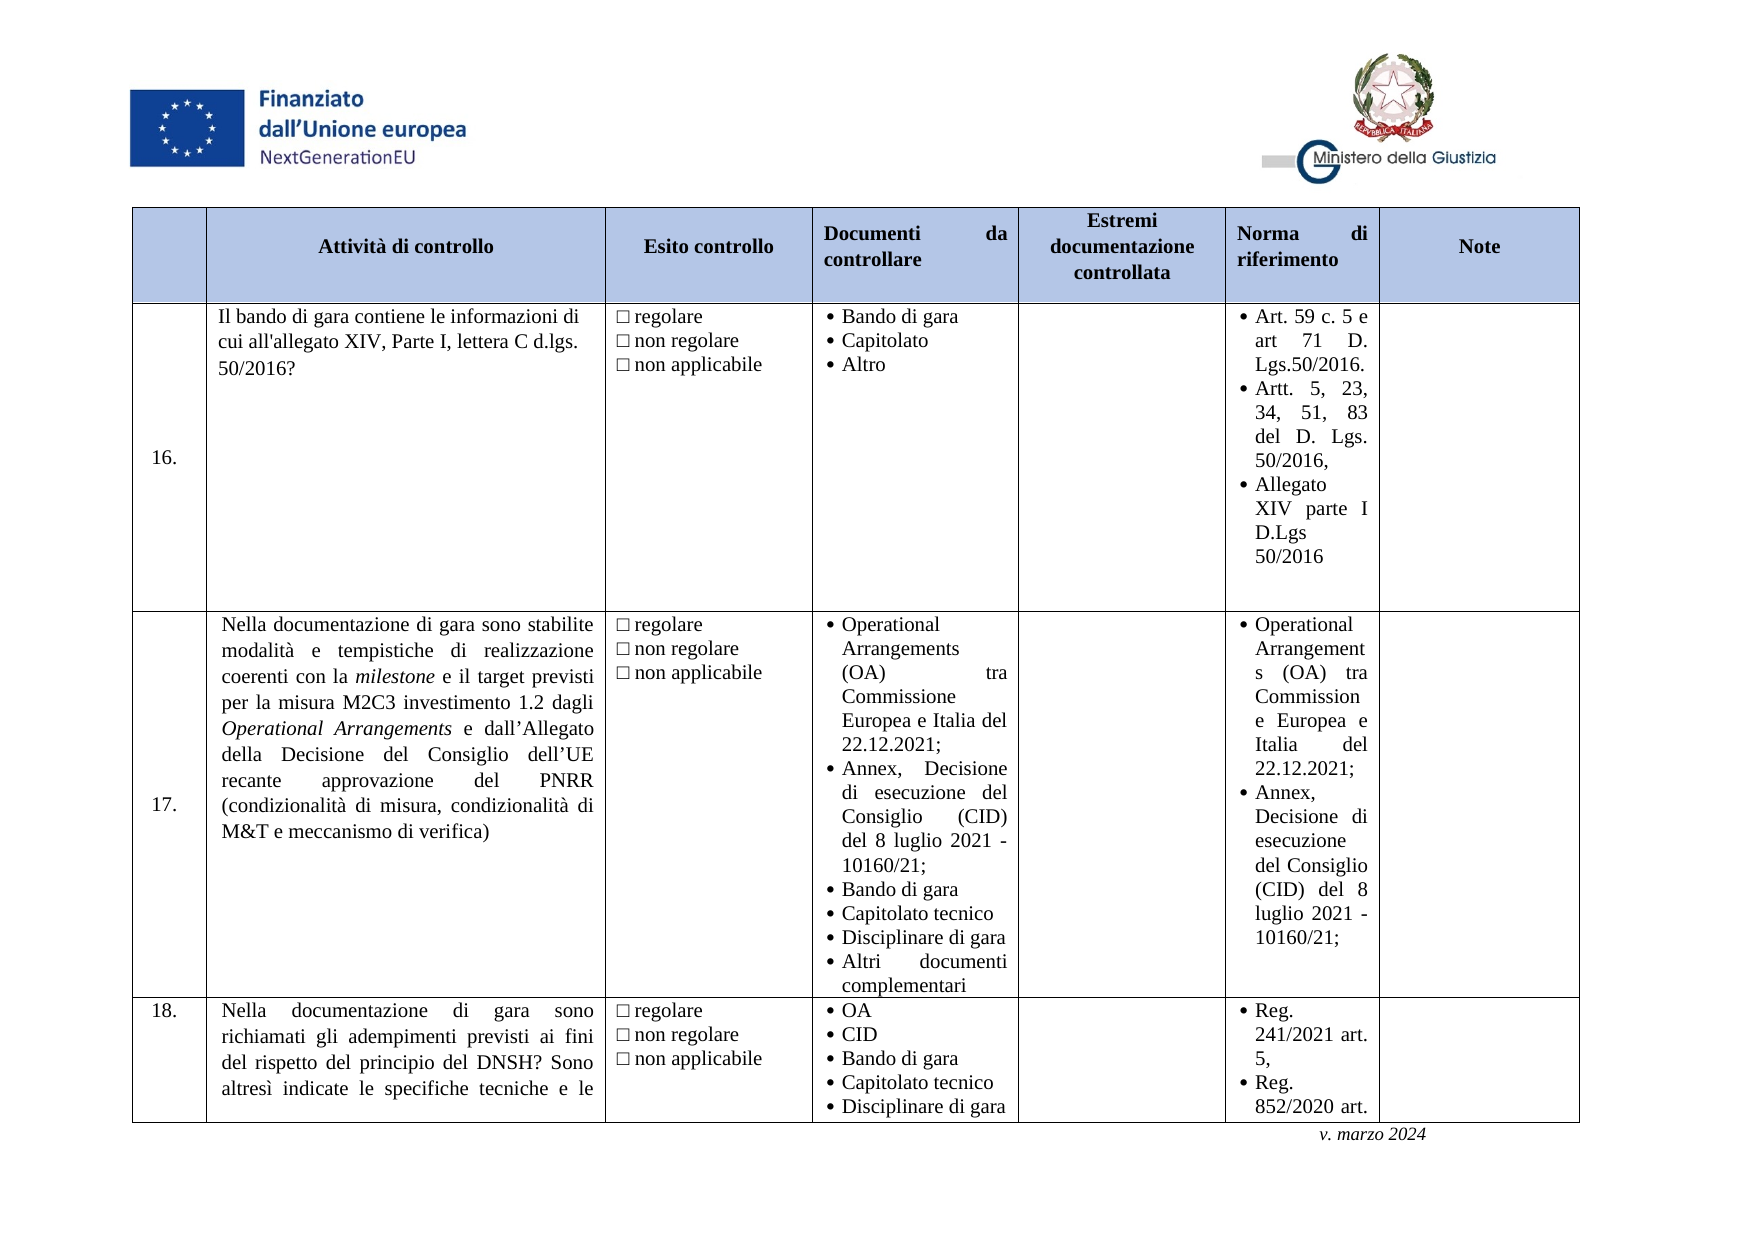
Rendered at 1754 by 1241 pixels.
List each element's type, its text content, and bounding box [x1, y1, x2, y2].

table_cell □ regolare □ non regolare □ non applicabile [606, 304, 812, 611]
table_header Esito controllo [606, 208, 812, 302]
table_cell Art. 59 c. 5 e art 71 D. Lgs.50/2016. Artt. 5, 23, 34, 51, 83 del D. Lgs. 50/2016, Allegato XIV parte I D.Lgs 50/2016 [1226, 304, 1379, 611]
table_cell □ regolare □ non regolare □ non applicabile [606, 998, 812, 1122]
picture [118, 80, 485, 177]
table_cell [1380, 304, 1579, 611]
table_header Estremi documentazione controllata [1019, 208, 1225, 302]
table_cell □ regolare □ non regolare □ non applicabile [606, 612, 812, 997]
picture [1199, 42, 1605, 227]
table_cell [133, 612, 206, 997]
table_cell Bando di gara Capitolato Altro [813, 304, 1018, 611]
table_cell [1019, 998, 1225, 1122]
table_header Documenti da controllare [813, 208, 1018, 302]
table_cell Il bando di gara contiene le informazioni di cui all'allegato XIV, Parte I, lettera C d.lgs. 50/2016? [207, 304, 605, 611]
table_cell [1019, 304, 1225, 611]
table_cell [133, 998, 206, 1122]
table_header Attività di controllo [207, 208, 605, 302]
table_cell Nella documentazione di gara sono stabilite modalità e tempistiche di realizzazione coerenti con la milestone e il target previsti per la misura M2C3 investimento 1.2 dagli Operational Arrangements e dall’Allegato della Decisione del Consiglio dell’UE recante approvazione del PNRR (condizionalità di misura, condizionalità di M&T e meccanismo di verifica) [207, 612, 605, 997]
table_cell Operational Arrangements (OA) tra Commissione Europea e Italia del 22.12.2021; Annex, Decisione di esecuzione del Consiglio (CID) del 8 luglio 2021 - 10160/21; Bando di gara Capitolato tecnico Disciplinare di gara Altri documenti complementari [813, 612, 1018, 997]
table_cell Operational Arrangements (OA) tra Commissione Europea e Italia del 22.12.2021; Annex, Decisione di esecuzione del Consiglio (CID) del 8 luglio 2021 - 10160/21; [1226, 612, 1379, 997]
table_cell [133, 304, 206, 611]
table_cell [1019, 612, 1225, 997]
table_header Norma di riferimento [1226, 208, 1379, 302]
table_cell [1380, 998, 1579, 1122]
table_header Note [1380, 208, 1579, 302]
table_header [133, 208, 206, 302]
table_cell [1380, 612, 1579, 997]
